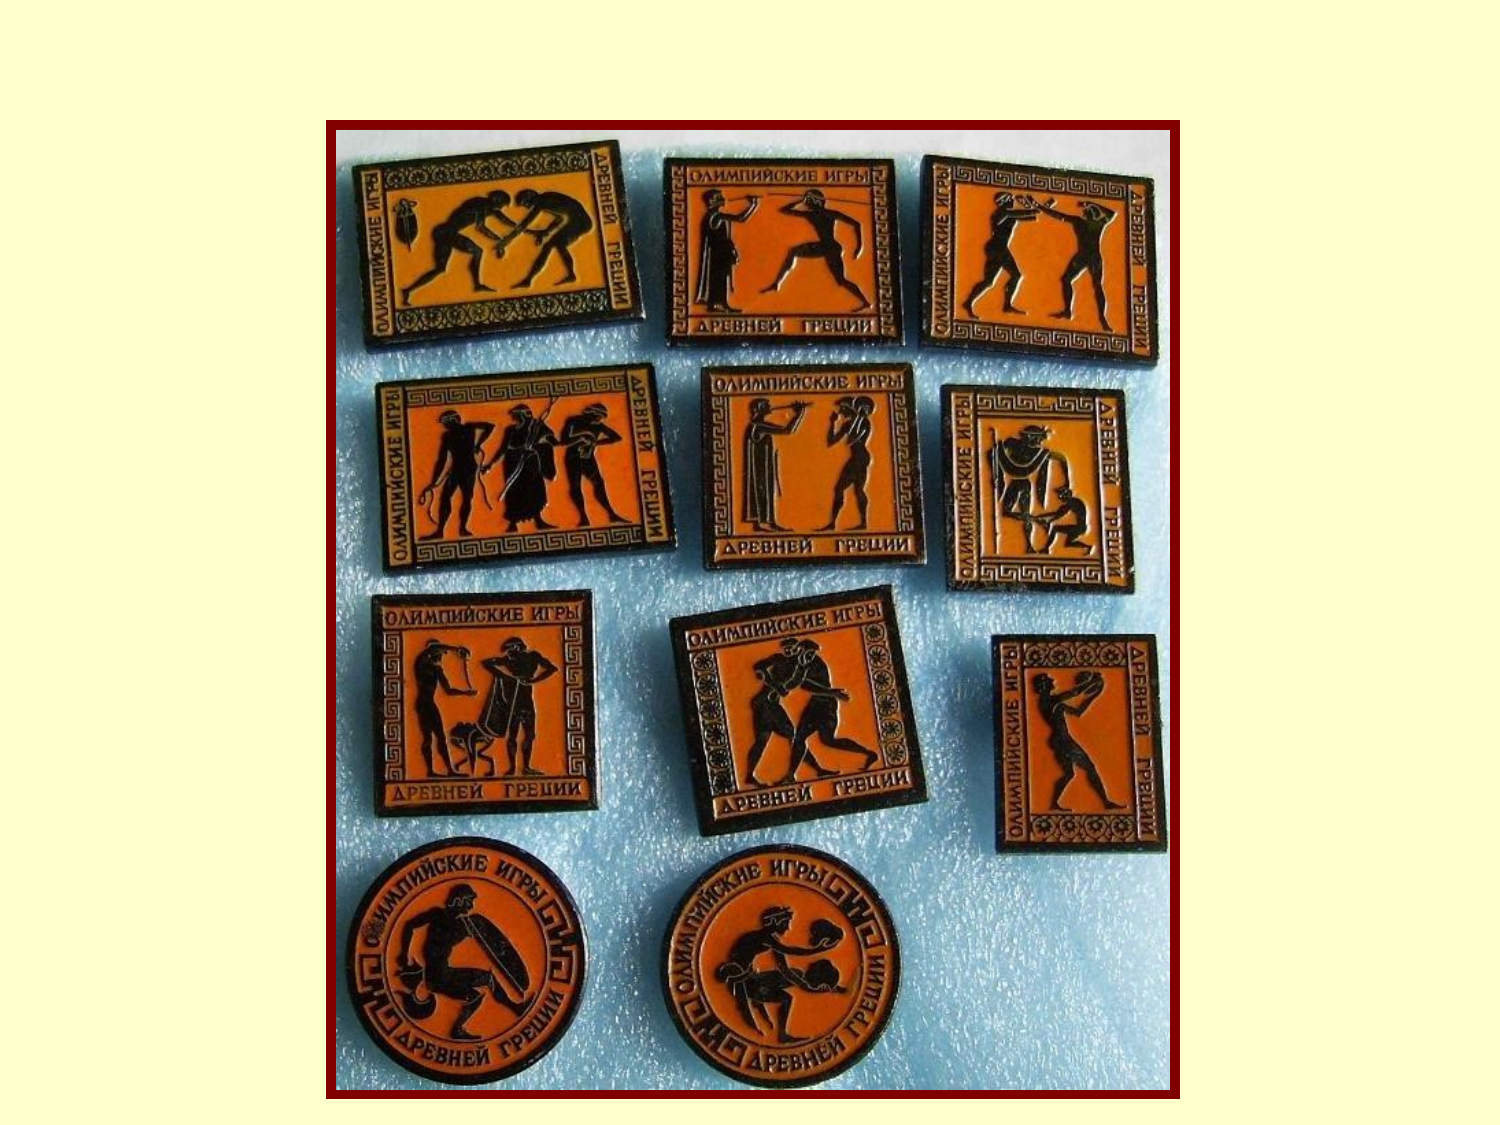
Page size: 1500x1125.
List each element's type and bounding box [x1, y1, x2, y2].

picture [336, 130, 1170, 1090]
